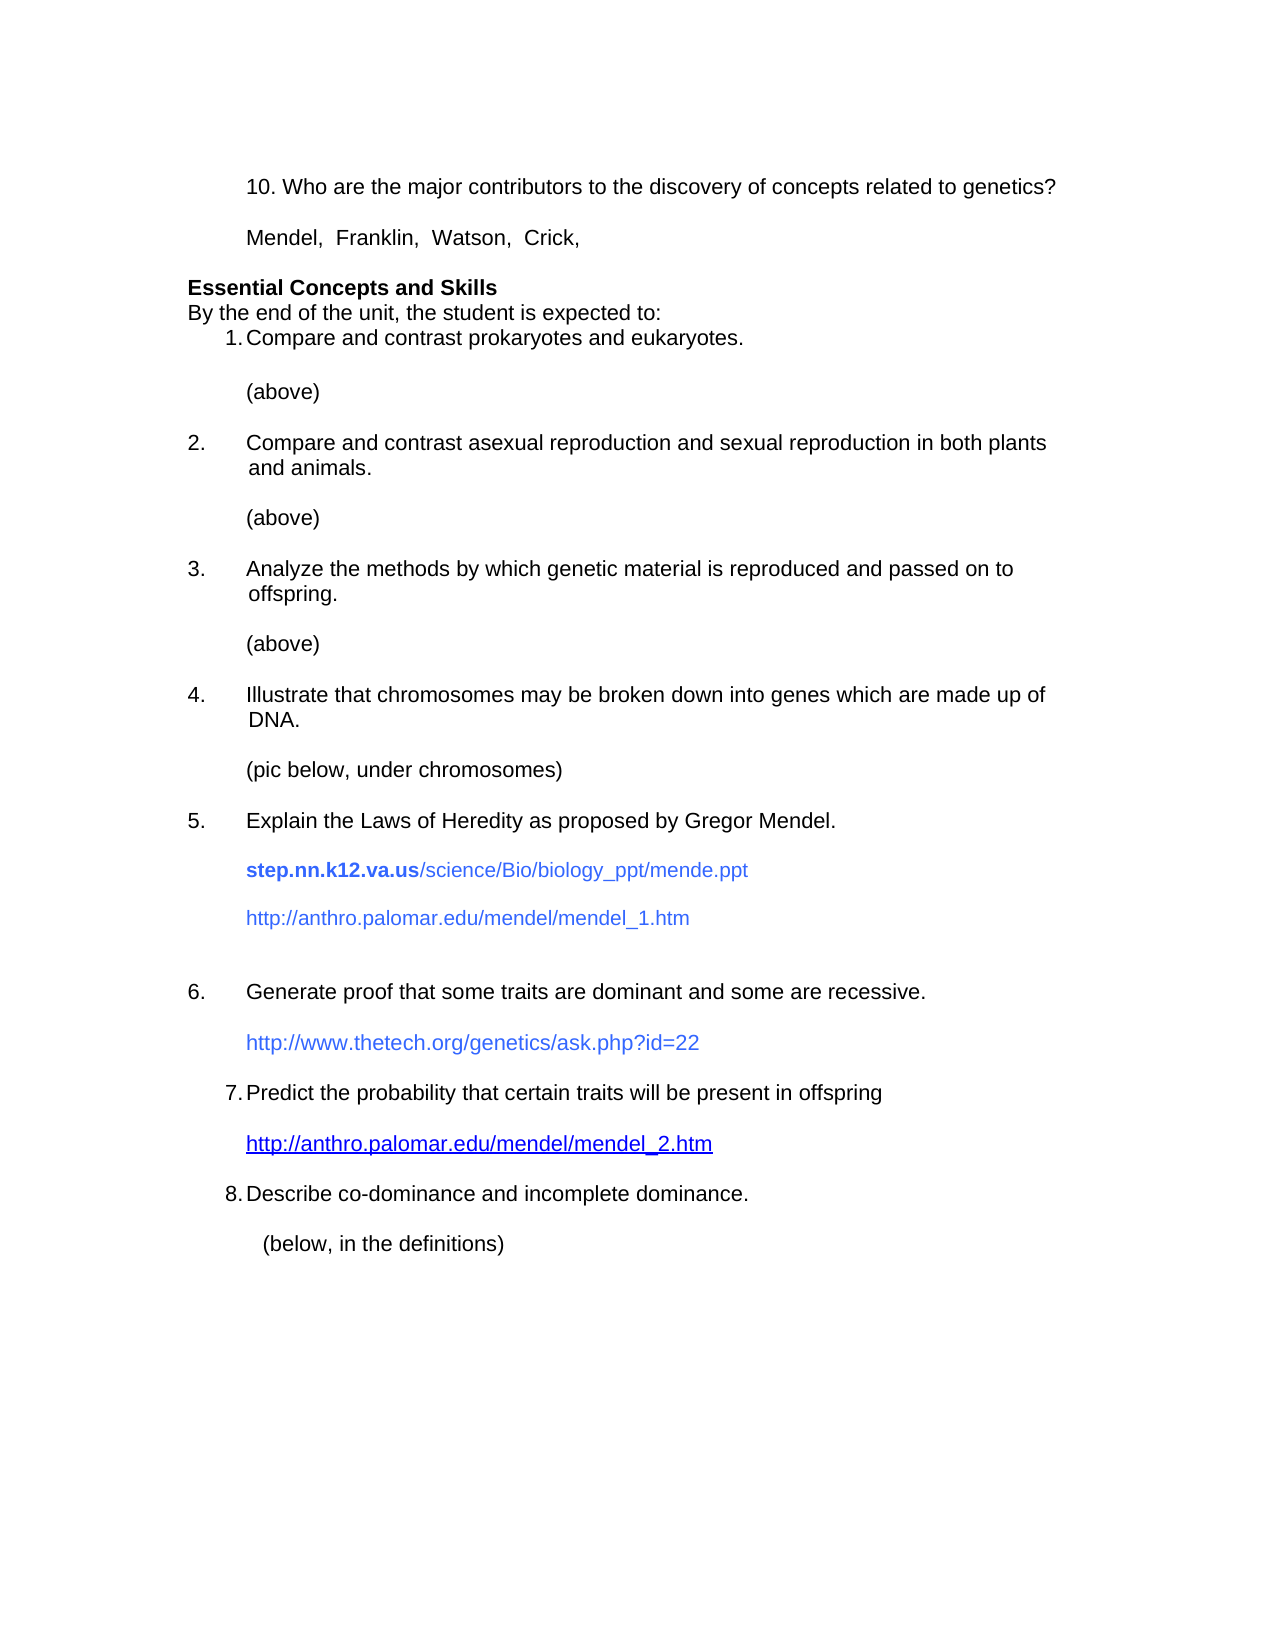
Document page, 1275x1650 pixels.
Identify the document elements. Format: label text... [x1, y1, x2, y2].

text (pic below, under chromosomes) [187, 757, 1087, 782]
text offspring. [187, 581, 1087, 606]
text (above) [187, 505, 1087, 530]
text 5. Explain the Laws of Heredity as proposed by Gregor Mendel. [187, 808, 1087, 833]
text http://anthro.palomar.edu/mendel/mendel_2.htm [187, 1130, 1087, 1156]
text and animals. [187, 455, 1087, 480]
text (below, in the definitions) [262, 1231, 1087, 1256]
text 3. Analyze the methods by which genetic material is reproduced and passed on to [187, 556, 1087, 581]
text (above) [187, 379, 1087, 404]
text By the end of the unit, the student is expected to: [187, 300, 1087, 325]
text step.nn.k12.va.us/science/Bio/biology_ppt/mende.ppt [187, 858, 1087, 882]
list Predict the probability that certain traits will be present in offspring [225, 1080, 1087, 1105]
list Describe co-dominance and incomplete dominance. [225, 1181, 1087, 1206]
text http://www.thetech.org/genetics/ask.php?id=22 [187, 1029, 1087, 1055]
list Compare and contrast prokaryotes and eukaryotes. [225, 325, 1087, 350]
text Essential Concepts and Skills [187, 275, 1087, 300]
text 4. Illustrate that chromosomes may be broken down into genes which are made up of [187, 682, 1087, 707]
text http://anthro.palomar.edu/mendel/mendel_1.htm [187, 906, 1087, 930]
text (above) [187, 631, 1087, 656]
list Generate proof that some traits are dominant and some are recessive. [187, 979, 1087, 1004]
text Mendel, Franklin, Watson, Crick, [246, 224, 1087, 249]
text 10. Who are the major contributors to the discovery of concepts related to genetics? [246, 174, 1087, 199]
text 2. Compare and contrast asexual reproduction and sexual reproduction in both plants [187, 429, 1087, 455]
text DNA. [187, 707, 1087, 732]
